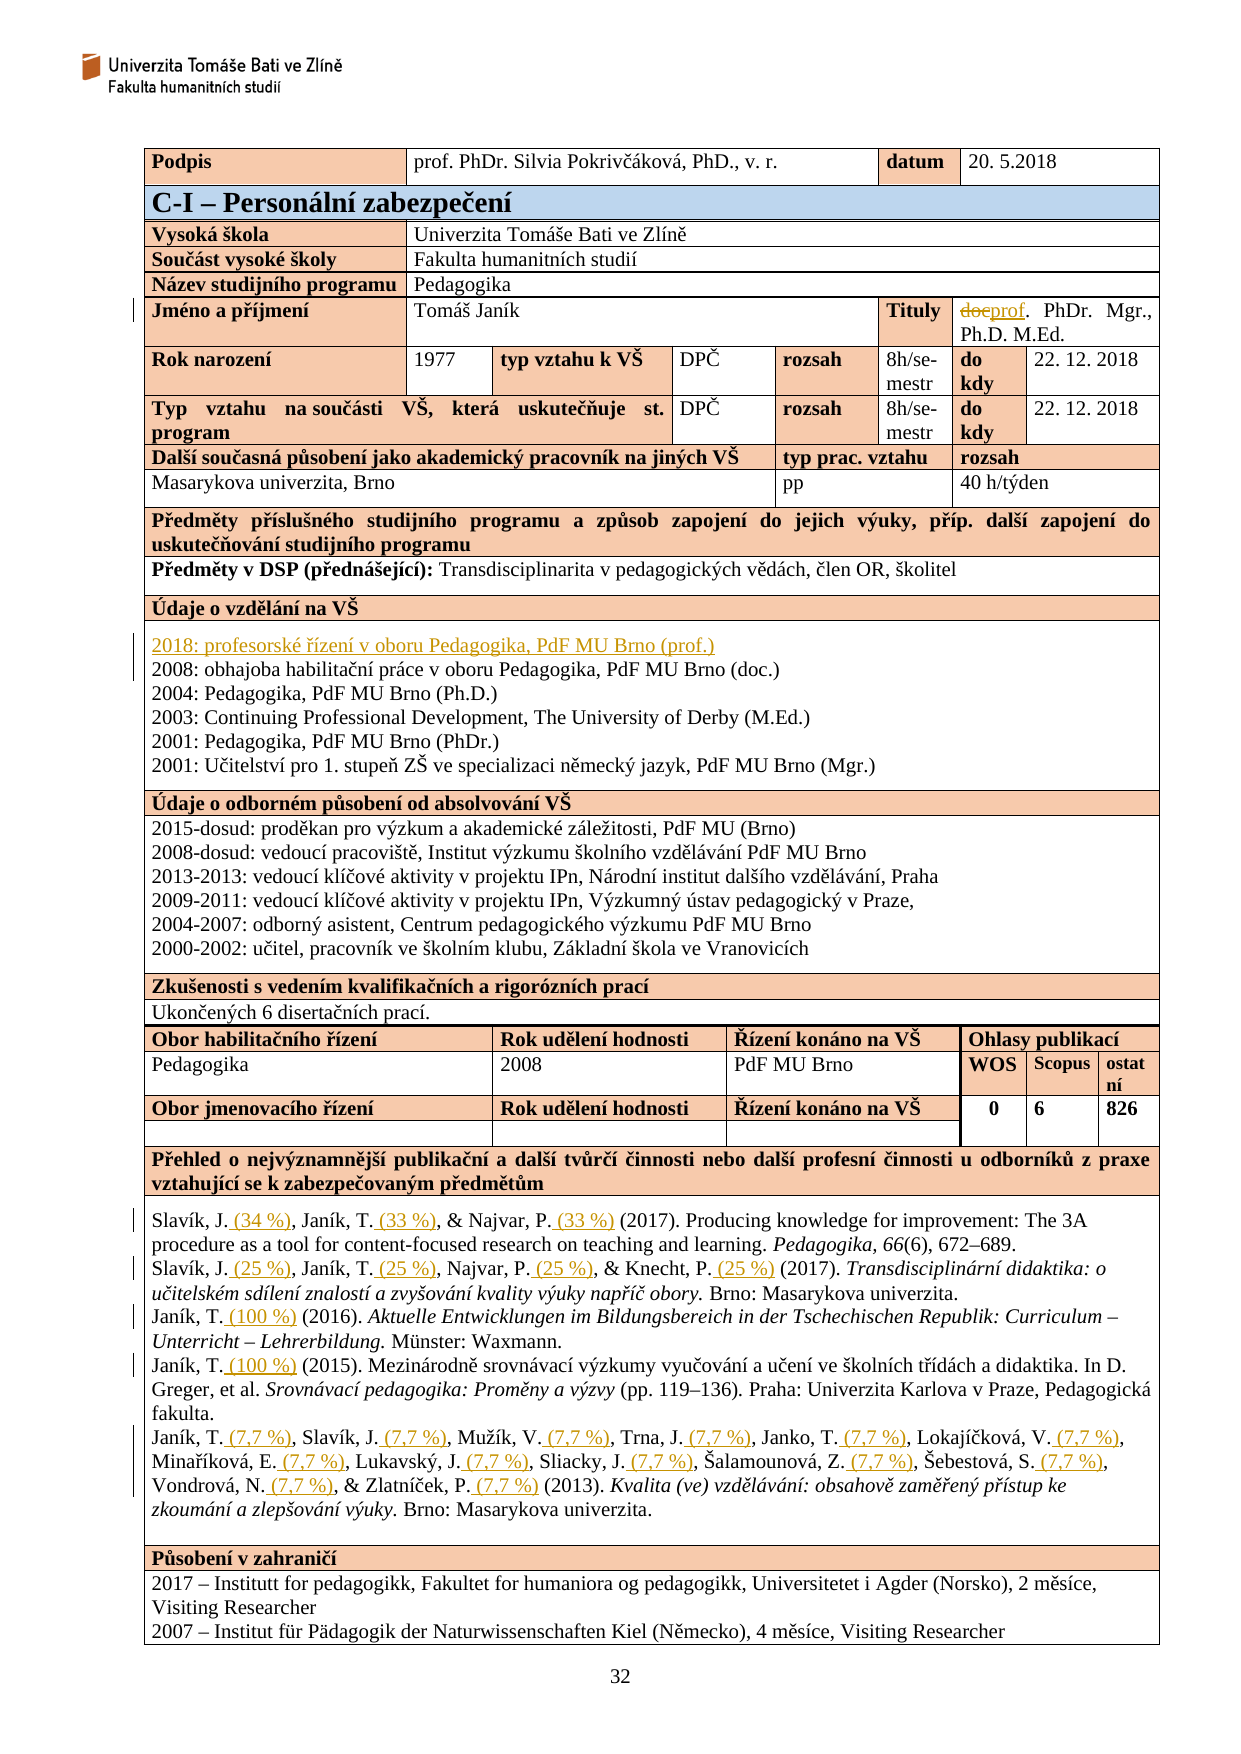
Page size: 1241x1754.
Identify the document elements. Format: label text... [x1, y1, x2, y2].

table_cell [493, 1121, 726, 1146]
table_cell Vysoká škola [145, 222, 406, 246]
table_cell [727, 1121, 959, 1146]
table_cell WOS [962, 1052, 1026, 1095]
table_cell Zkušenosti s vedením kvalifikačních a rigorózních prací [145, 974, 1159, 999]
table_cell 2008: obhajoba habilitační práce v oboru Pedagogika, PdF MU Brno (doc.) 2004: Pedagogika, PdF MU Brno (Ph.D.) 2003: Continuing Professional Development, The University of Derby (M.Ed.) 2001: Pedagogika, PdF MU Brno (PhDr.) 2001: Učitelství pro 1. stupeň ZŠ ve specializaci německý jazyk, PdF MU Brno (Mgr.) [145, 621, 1159, 790]
table_cell Typ vztahu na součásti VŠ, která uskutečňuje st. program [145, 396, 672, 444]
table_cell Tituly [879, 298, 952, 346]
table_cell Rok udělení hodnosti [493, 1027, 726, 1051]
table_cell . PhDr. Mgr., Ph.D. M.Ed. [953, 298, 1159, 346]
table_cell PdF MU Brno [727, 1052, 959, 1095]
table_cell Rok udělení hodnosti [493, 1096, 726, 1120]
table_cell Univerzita Tomáše Bati ve Zlíně [407, 222, 1159, 246]
table_cell 22. 12. 2018 [1027, 396, 1159, 444]
table_cell 0 [962, 1096, 1026, 1146]
table_cell Slavík, J., Janík, T., & Najvar, P. (2017). Producing knowledge for improvement: The 3A procedure as a tool for content-focused research on teaching and learning. Pedagogika, 66(6), 672–689. Slavík, J., Janík, T., Najvar, P., & Knecht, P. (2017). Transdisciplinární didaktika: o učitelském sdílení znalostí a zvyšování kvality výuky napříč obory. Brno: Masarykova univerzita. Janík, T. (2016). Aktuelle Entwicklungen im Bildungsbereich in der Tschechischen Republik: Curriculum – Unterricht – Lehrerbildung. Münster: Waxmann. Janík, T. (2015). Mezinárodně srovnávací výzkumy vyučování a učení ve školních třídách a didaktika. In D. Greger, et al. Srovnávací pedagogika: Proměny a výzvy (pp. 119–136). Praha: Univerzita Karlova v Praze, Pedagogická fakulta. Janík, T., Slavík, J., Mužík, V., Trna, J., Janko, T., Lokajíčková, V., Minaříková, E., Lukavský, J., Sliacky, J., Šalamounová, Z., Šebestová, S., Vondrová, N., & Zlatníček, P. (2013). Kvalita (ve) vzdělávání: obsahově zaměřený přístup ke zkoumání a zlepšování výuky. Brno: Masarykova univerzita. [145, 1196, 1159, 1545]
table_cell Působení v zahraničí [145, 1546, 1159, 1570]
table_cell DPČ [673, 347, 775, 395]
table_cell Rok narození [145, 347, 406, 395]
table_cell Podpis [145, 149, 406, 184]
table_cell 826 [1099, 1096, 1159, 1146]
table_cell 2015-dosud: proděkan pro výzkum a akademické záležitosti, PdF MU (Brno) 2008-dosud: vedoucí pracoviště, Institut výzkumu školního vzdělávání PdF MU Brno 2013-2013: vedoucí klíčové aktivity v projektu IPn, Národní institut dalšího vzdělávání, Praha 2009-2011: vedoucí klíčové aktivity v projektu IPn, Výzkumný ústav pedagogický v Praze, 2004-2007: odborný asistent, Centrum pedagogického výzkumu PdF MU Brno 2000-2002: učitel, pracovník ve školním klubu, Základní škola ve Vranovicích [145, 816, 1159, 973]
table_cell do kdy [953, 347, 1026, 395]
table_cell C-I – Personální zabezpečení [145, 186, 1159, 219]
table_cell 8h/se-mestr [879, 347, 952, 395]
table_cell 20. 5.2018 [961, 149, 1159, 184]
table_cell Obor habilitačního řízení [145, 1027, 492, 1051]
table_cell Jméno a příjmení [145, 298, 406, 346]
table_cell 2017 – Institutt for pedagogikk, Fakultet for humaniora og pedagogikk, Universitetet i Agder (Norsko), 2 měsíce, Visiting Researcher 2007 – Institut für Pädagogik der Naturwissenschaften Kiel (Německo), 4 měsíce, Visiting Researcher [145, 1571, 1159, 1643]
table_cell pp [776, 470, 952, 507]
table_cell ostatní [1099, 1052, 1159, 1095]
table_cell datum [879, 149, 960, 184]
picture [57, 36, 368, 110]
table_cell do kdy [953, 396, 1026, 444]
table_cell rozsah [776, 347, 878, 395]
table_cell Pedagogika [407, 273, 1159, 296]
table_cell Scopus [1027, 1052, 1098, 1095]
table_cell [145, 1121, 492, 1146]
table_cell Řízení konáno na VŠ [727, 1096, 959, 1120]
table_cell 1977 [407, 347, 492, 395]
table_cell Ohlasy publikací [962, 1027, 1159, 1051]
table_cell 8h/se-mestr [879, 396, 952, 444]
table_cell 2008 [493, 1052, 726, 1095]
table_cell Obor jmenovacího řízení [145, 1096, 492, 1120]
table_cell Přehled o nejvýznamnější publikační a další tvůrčí činnosti nebo další profesní činnosti u odborníků z praxe vztahující se k zabezpečovaným předmětům [145, 1147, 1159, 1195]
table_cell prof. PhDr. Silvia Pokrivčáková, PhD., v. r. [407, 149, 878, 184]
table_cell 6 [1027, 1096, 1098, 1146]
table_cell Masarykova univerzita, Brno [145, 470, 775, 507]
table_cell 40 h/týden [953, 470, 1159, 507]
table_cell Další současná působení jako akademický pracovník na jiných VŠ [145, 445, 775, 469]
table_cell Pedagogika [145, 1052, 492, 1095]
table_cell Součást vysoké školy [145, 247, 406, 271]
table_cell Ukončených 6 disertačních prací. [145, 1000, 1159, 1024]
table_cell Předměty příslušného studijního programu a způsob zapojení do jejich výuky, příp. další zapojení do uskutečňování studijního programu [145, 508, 1159, 556]
table_cell Údaje o vzdělání na VŠ [145, 596, 1159, 620]
table_cell rozsah [953, 445, 1159, 469]
table_cell DPČ [673, 396, 775, 444]
table_cell typ prac. vztahu [776, 445, 952, 469]
table_cell Tomáš Janík [407, 298, 878, 346]
table_cell Fakulta humanitních studií [407, 247, 1159, 271]
table_cell Název studijního programu [145, 273, 406, 296]
table_cell Řízení konáno na VŠ [727, 1027, 959, 1051]
table_cell Předměty v DSP (přednášející): Transdisciplinarita v pedagogických vědách, člen OR, školitel [145, 557, 1159, 595]
table_cell Údaje o odborném působení od absolvování VŠ [145, 791, 1159, 815]
table_cell 22. 12. 2018 [1027, 347, 1159, 395]
table_cell typ vztahu k VŠ [493, 347, 672, 395]
table_cell rozsah [776, 396, 878, 444]
